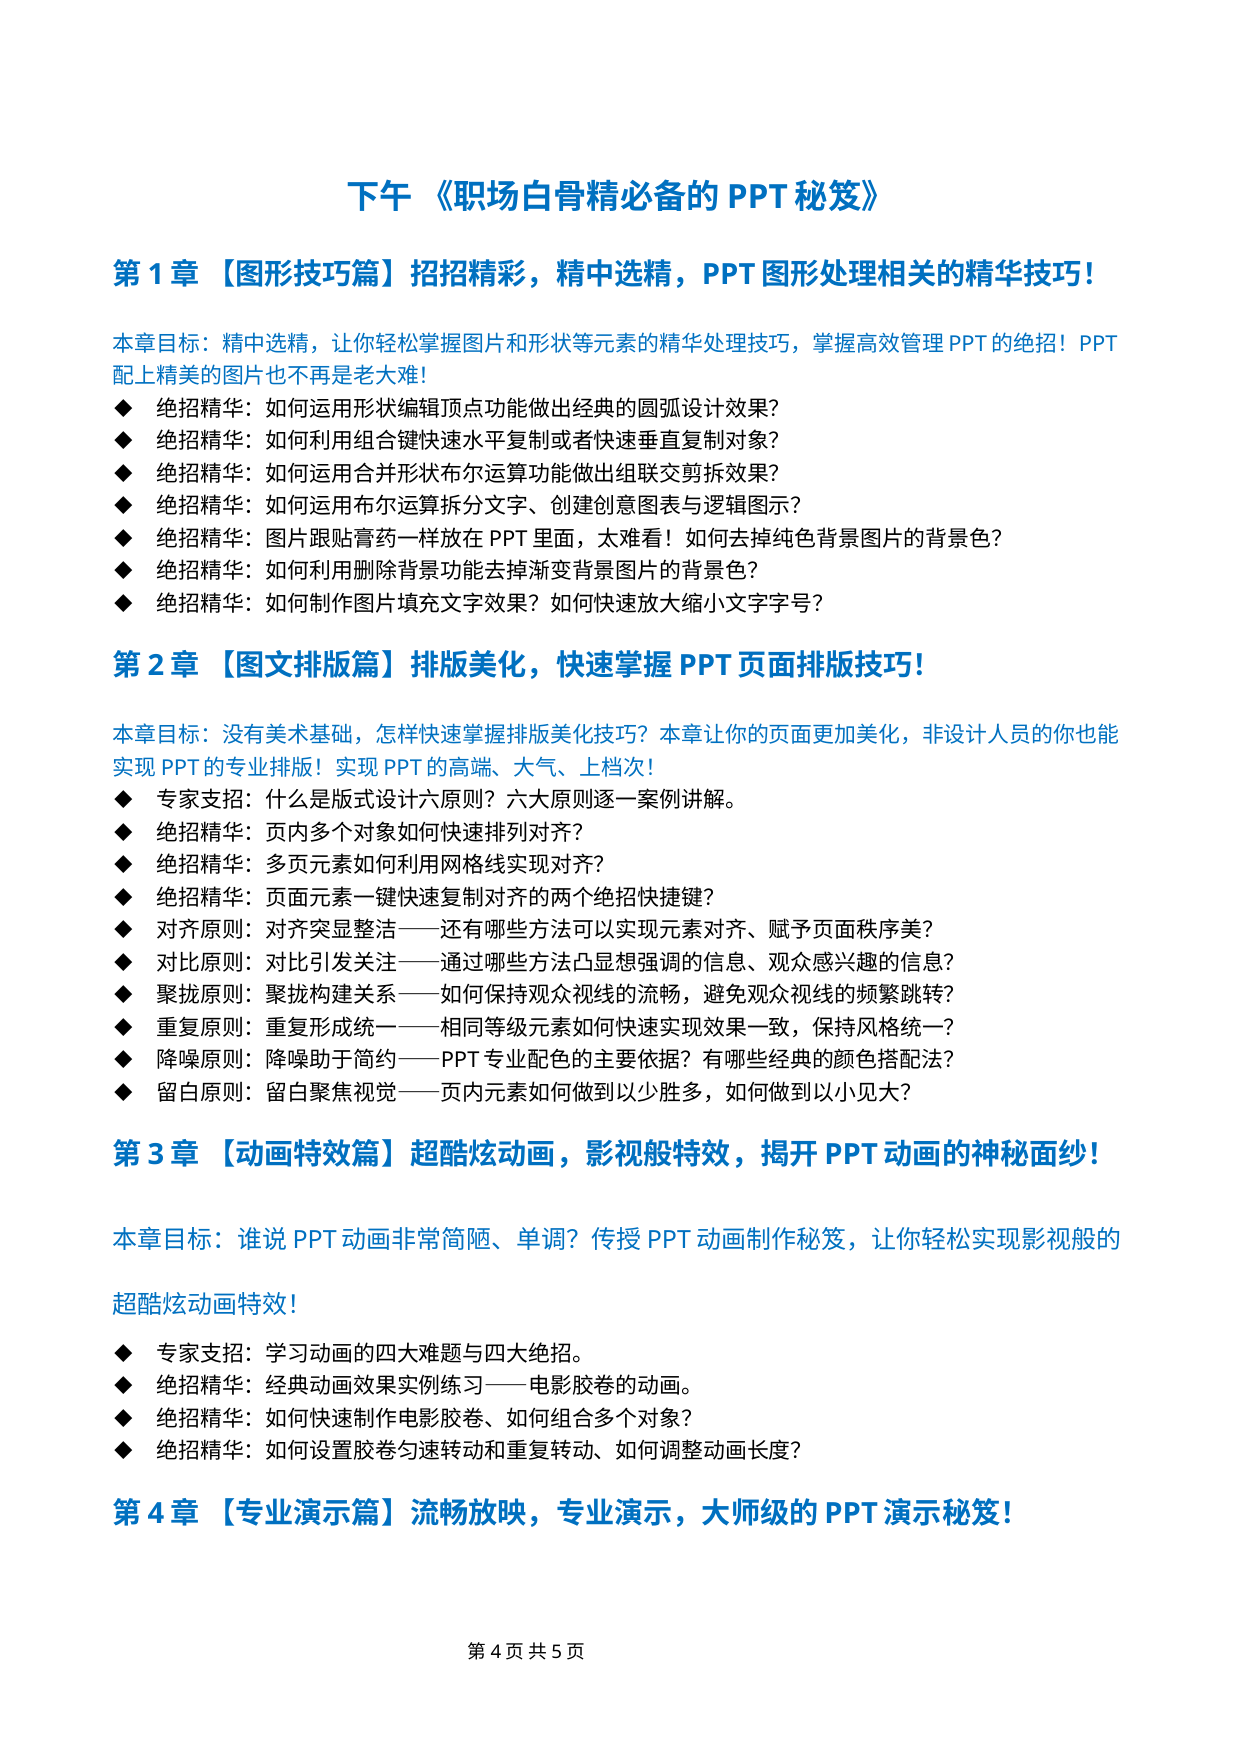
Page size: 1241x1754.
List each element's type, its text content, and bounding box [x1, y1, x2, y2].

list 重复原则：重复形成统一——相同等级元素如何快速实现效果一致，保持风格统一？ [112, 1009, 1128, 1042]
list 留白原则：留白聚焦视觉——页内元素如何做到以少胜多，如何做到以小见大？ [112, 1074, 1128, 1107]
list 绝招精华：页面元素一键快速复制对齐的两个绝招快捷键？ [112, 879, 1128, 912]
text 本章目标：精中选精，让你轻松掌握图片和形状等元素的精华处理技巧，掌握高效管理PPT的绝招！PPT配上精美的图片也不再是老大难！ [112, 326, 1128, 391]
list 绝招精华：页内多个对象如何快速排列对齐？ [112, 814, 1128, 847]
text 本章目标：谁说PPT动画非常简陋、单调？传授PPT动画制作秘笈，让你轻松实现影视般的超酷炫动画特效！ [112, 1205, 1128, 1335]
list 专家支招：什么是版式设计六原则？六大原则逐一案例讲解。 [112, 782, 1128, 814]
list 绝招精华：如何利用删除背景功能去掉渐变背景图片的背景色？ [112, 553, 1128, 586]
list 聚拢原则：聚拢构建关系——如何保持观众视线的流畅，避免观众视线的频繁跳转？ [112, 977, 1128, 1009]
list 绝招精华：如何快速制作电影胶卷、如何组合多个对象？ [112, 1400, 1128, 1433]
list 绝招精华：图片跟贴膏药一样放在PPT里面，太难看！如何去掉纯色背景图片的背景色？ [112, 521, 1128, 553]
list 绝招精华：如何利用组合键快速水平复制或者快速垂直复制对象？ [112, 423, 1128, 456]
list 绝招精华：经典动画效果实例练习——电影胶卷的动画。 [112, 1368, 1128, 1400]
list 绝招精华：多页元素如何利用网格线实现对齐？ [112, 847, 1128, 879]
list 绝招精华：如何设置胶卷匀速转动和重复转动、如何调整动画长度？ [112, 1433, 1128, 1465]
text 下午 《职场白骨精必备的PPT秘笈》 [112, 162, 1128, 227]
list 对齐原则：对齐突显整洁——还有哪些方法可以实现元素对齐、赋予页面秩序美？ [112, 912, 1128, 944]
list 绝招精华：如何制作图片填充文字效果？如何快速放大缩小文字字号？ [112, 586, 1128, 618]
text 第2章 【图文排版篇】排版美化，快速掌握PPT页面排版技巧！ [112, 631, 1128, 696]
text 本章目标：没有美术基础，怎样快速掌握排版美化技巧？本章让你的页面更加美化，非设计人员的你也能实现PPT的专业排版！实现PPT的高端、大气、上档次！ [112, 717, 1128, 782]
list 降噪原则：降噪助于简约——PPT专业配色的主要依据？有哪些经典的颜色搭配法？ [112, 1042, 1128, 1074]
list 绝招精华：如何运用合并形状布尔运算功能做出组联交剪拆效果？ [112, 456, 1128, 488]
list 绝招精华：如何运用形状编辑顶点功能做出经典的圆弧设计效果？ [112, 391, 1128, 423]
text 第3章 【动画特效篇】超酷炫动画，影视般特效，揭开PPT动画的神秘面纱！ [112, 1119, 1128, 1184]
list 绝招精华：如何运用布尔运算拆分文字、创建创意图表与逻辑图示？ [112, 488, 1128, 521]
text 第4章 【专业演示篇】流畅放映，专业演示，大师级的PPT演示秘笈！ [112, 1478, 1128, 1543]
list 专家支招：学习动画的四大难题与四大绝招。 [112, 1335, 1128, 1368]
list 对比原则：对比引发关注——通过哪些方法凸显想强调的信息、观众感兴趣的信息？ [112, 944, 1128, 977]
text 第1章 【图形技巧篇】招招精彩，精中选精，PPT图形处理相关的精华技巧！ [112, 239, 1128, 304]
